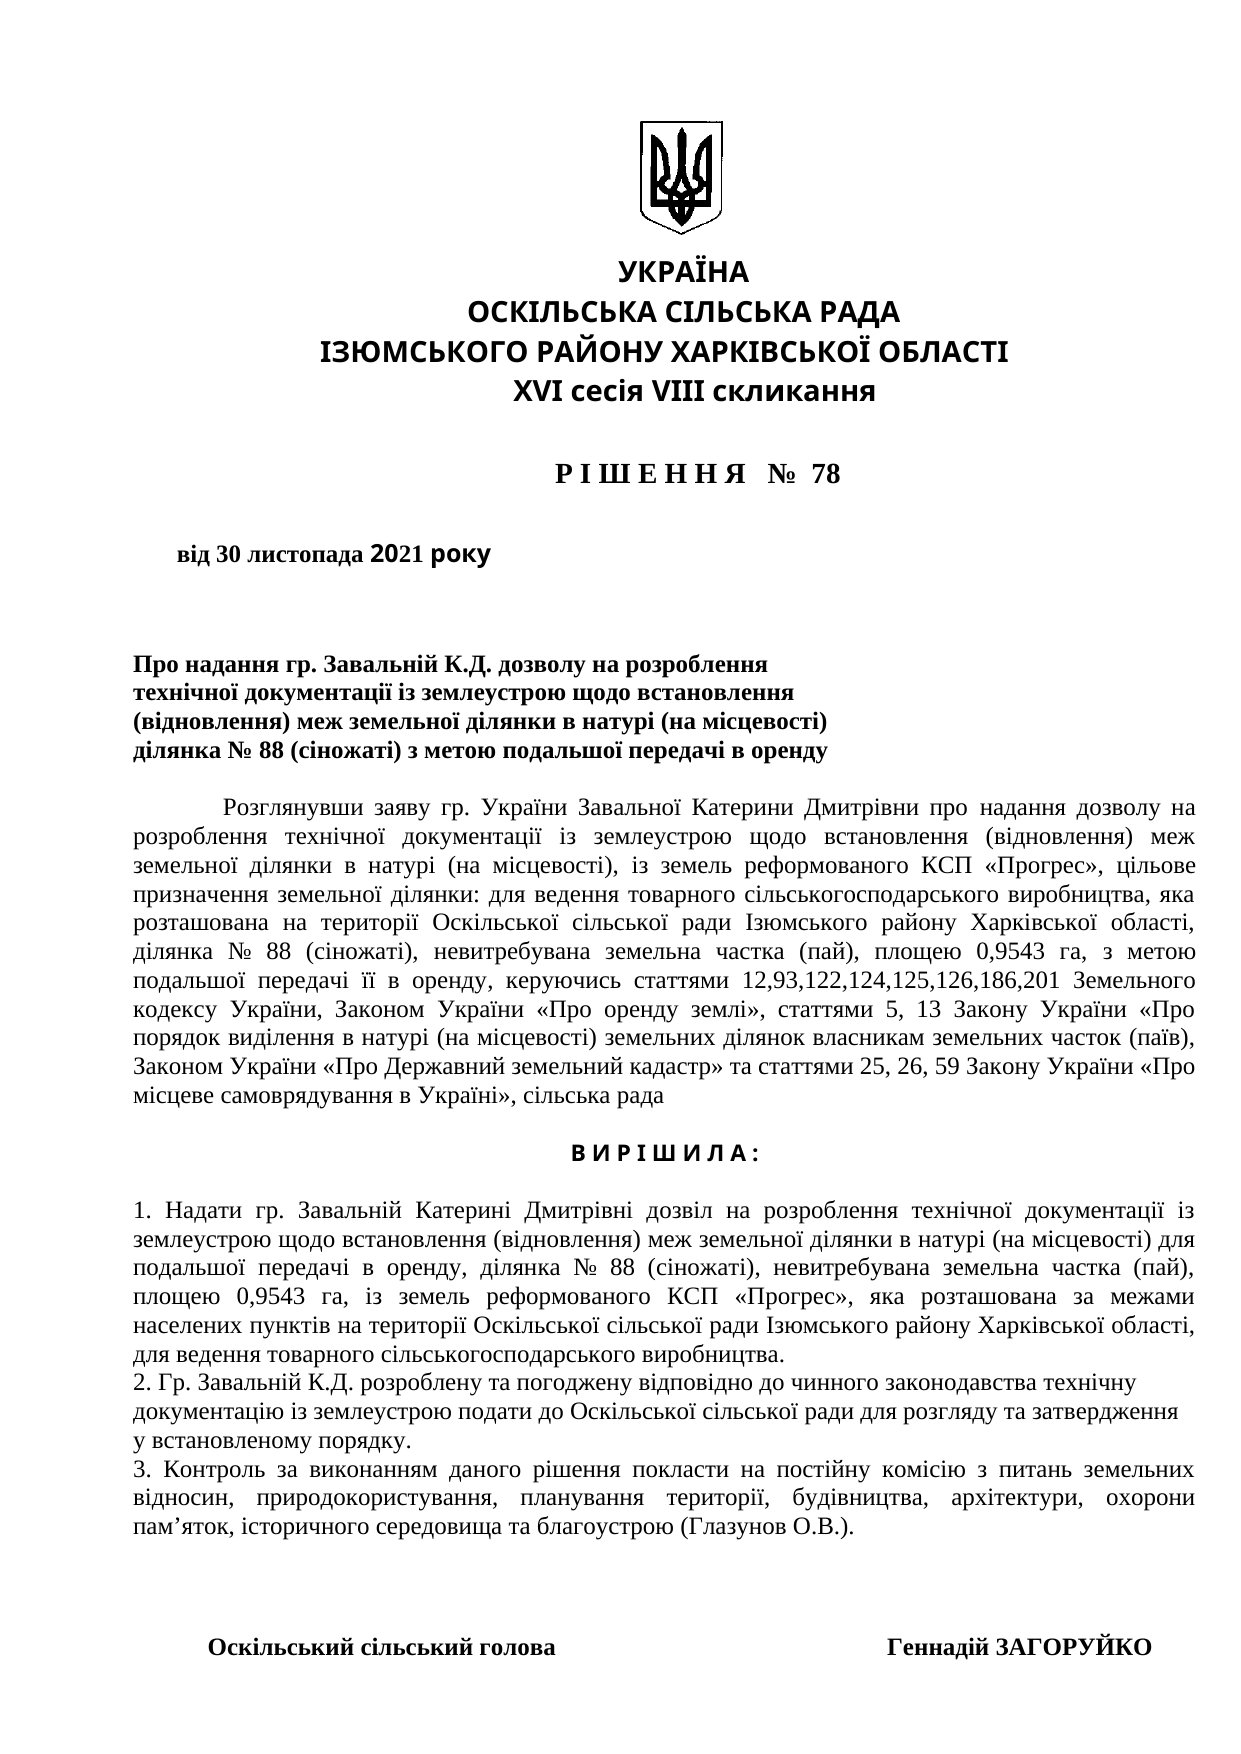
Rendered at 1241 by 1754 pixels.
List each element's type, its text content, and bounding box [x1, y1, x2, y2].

text ІЗЮМСЬКОГО РАЙОНУ ХАРКІВСЬКОЇ ОБЛАСТІ [133, 331, 1196, 371]
text Оскільський сільський голова Геннадій ЗАГОРУЙКО [133, 1632, 1196, 1661]
text Розглянувши заяву гр. України Завальної Катерини Дмитрівни про надання дозволу на розроблення технічної документації із землеустрою щодо встановлення (відновлення) меж земельної ділянки в натурі (на місцевості), із земель реформованого КСП «Прогрес», цільове призначення земельної ділянки: для ведення товарного сільськогосподарського виробництва, яка розташована на території Оскільської сільської ради Ізюмського району Харківської області, ділянка № 88 (сіножаті), невитребувана земельна частка (пай), площею 0,9543 га, з метою подальшої передачі її в оренду, керуючись статтями 12,93,122,124,125,126,186,201 Земельного кодексу України, Законом України «Про оренду землі», статтями 5, 13 Закону України «Про порядок виділення в натурі (на місцевості) земельних ділянок власникам земельних часток (паїв), Законом України «Про Державний земельний кадастр» та статтями 25, 26, 59 Закону України «Про місцеве самоврядування в Україні», сільська рада [133, 792, 1196, 1109]
text ОСКІЛЬСЬКА СІЛЬСЬКА РАДА [133, 291, 1196, 331]
text УКРАЇНА [133, 252, 1196, 291]
text В И Р І Ш И Л А : [133, 1137, 1196, 1169]
text Про надання гр. Завальній К.Д. дозволу на розроблення [133, 649, 1196, 677]
text технічної документації із землеустрою щодо встановлення [133, 677, 1196, 706]
text від 30 листопада 2021 року [133, 535, 1196, 569]
text Р І Ш Е Н Н Я № 78 [183, 456, 1196, 489]
text XVI сесія VІІІ скликання [133, 371, 1196, 410]
text 3. Контроль за виконанням даного рішення покласти на постійну комісію з питань земельних відносин, природокористування, планування території, будівництва, архітектури, охорони пам’яток, історичного середовища та благоустрою (Глазунов О.В.). [133, 1454, 1196, 1540]
text 1. Надати гр. Завальній Катерині Дмитрівні дозвіл на розроблення технічної документації із землеустрою щодо встановлення (відновлення) меж земельної ділянки в натурі (на місцевості) для подальшої передачі в оренду, ділянка № 88 (сіножаті), невитребувана земельна частка (пай), площею 0,9543 га, із земель реформованого КСП «Прогрес», яка розташована за межами населених пунктів на території Оскільської сільської ради Ізюмського району Харківської області, для ведення товарного сільськогосподарського виробництва. [133, 1195, 1196, 1367]
table_header [144, 118, 1163, 252]
text 2. Гр. Завальній К.Д. розроблену та погоджену відповідно до чинного законодавства технічну документацію із землеустрою подати до Оскільської сільської ради для розгляду та затвердження у встановленому порядку. [133, 1367, 1196, 1454]
text (відновлення) меж земельної ділянки в натурі (на місцевості) [133, 706, 1196, 735]
text ділянка № 88 (сіножаті) з метою подальшої передачі в оренду [133, 735, 1196, 764]
